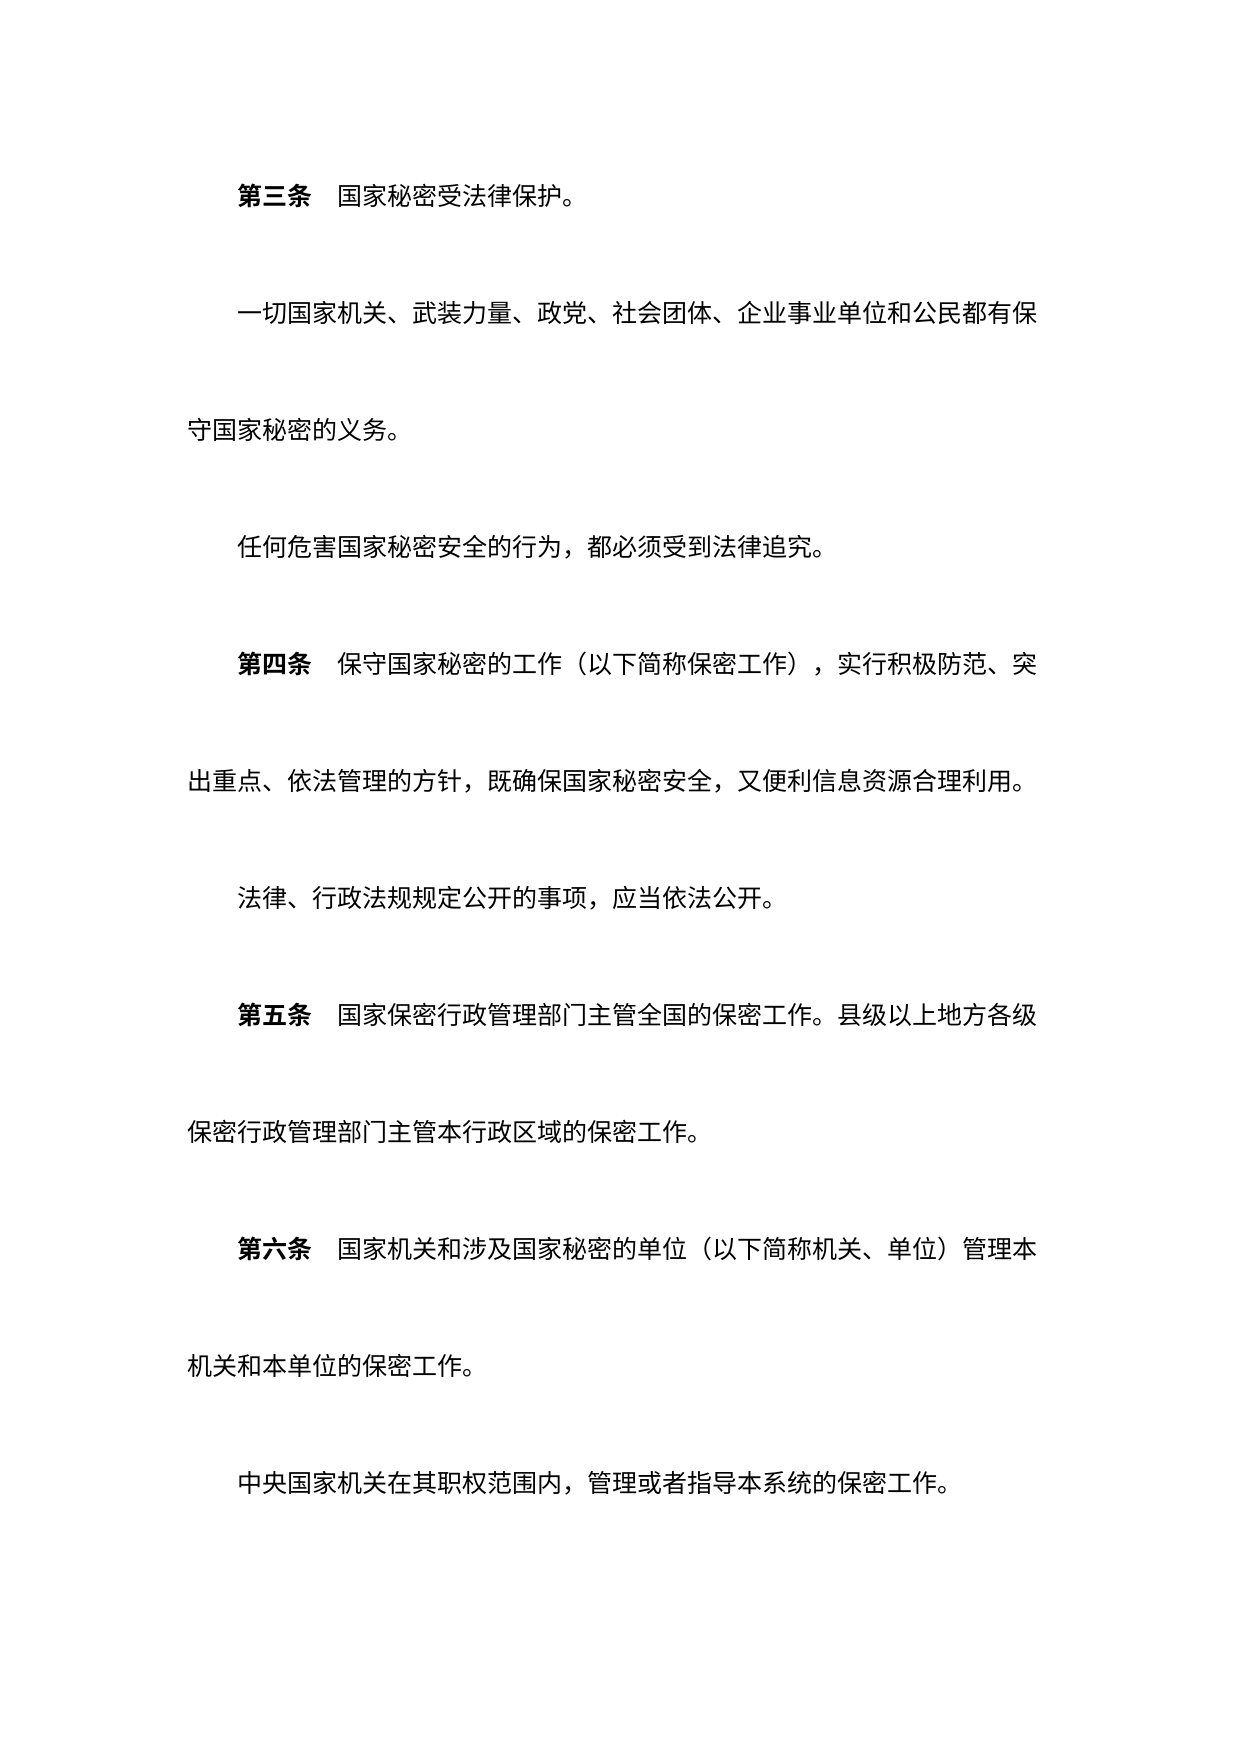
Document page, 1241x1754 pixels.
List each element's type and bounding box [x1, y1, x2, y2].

text [187, 162, 1053, 1514]
